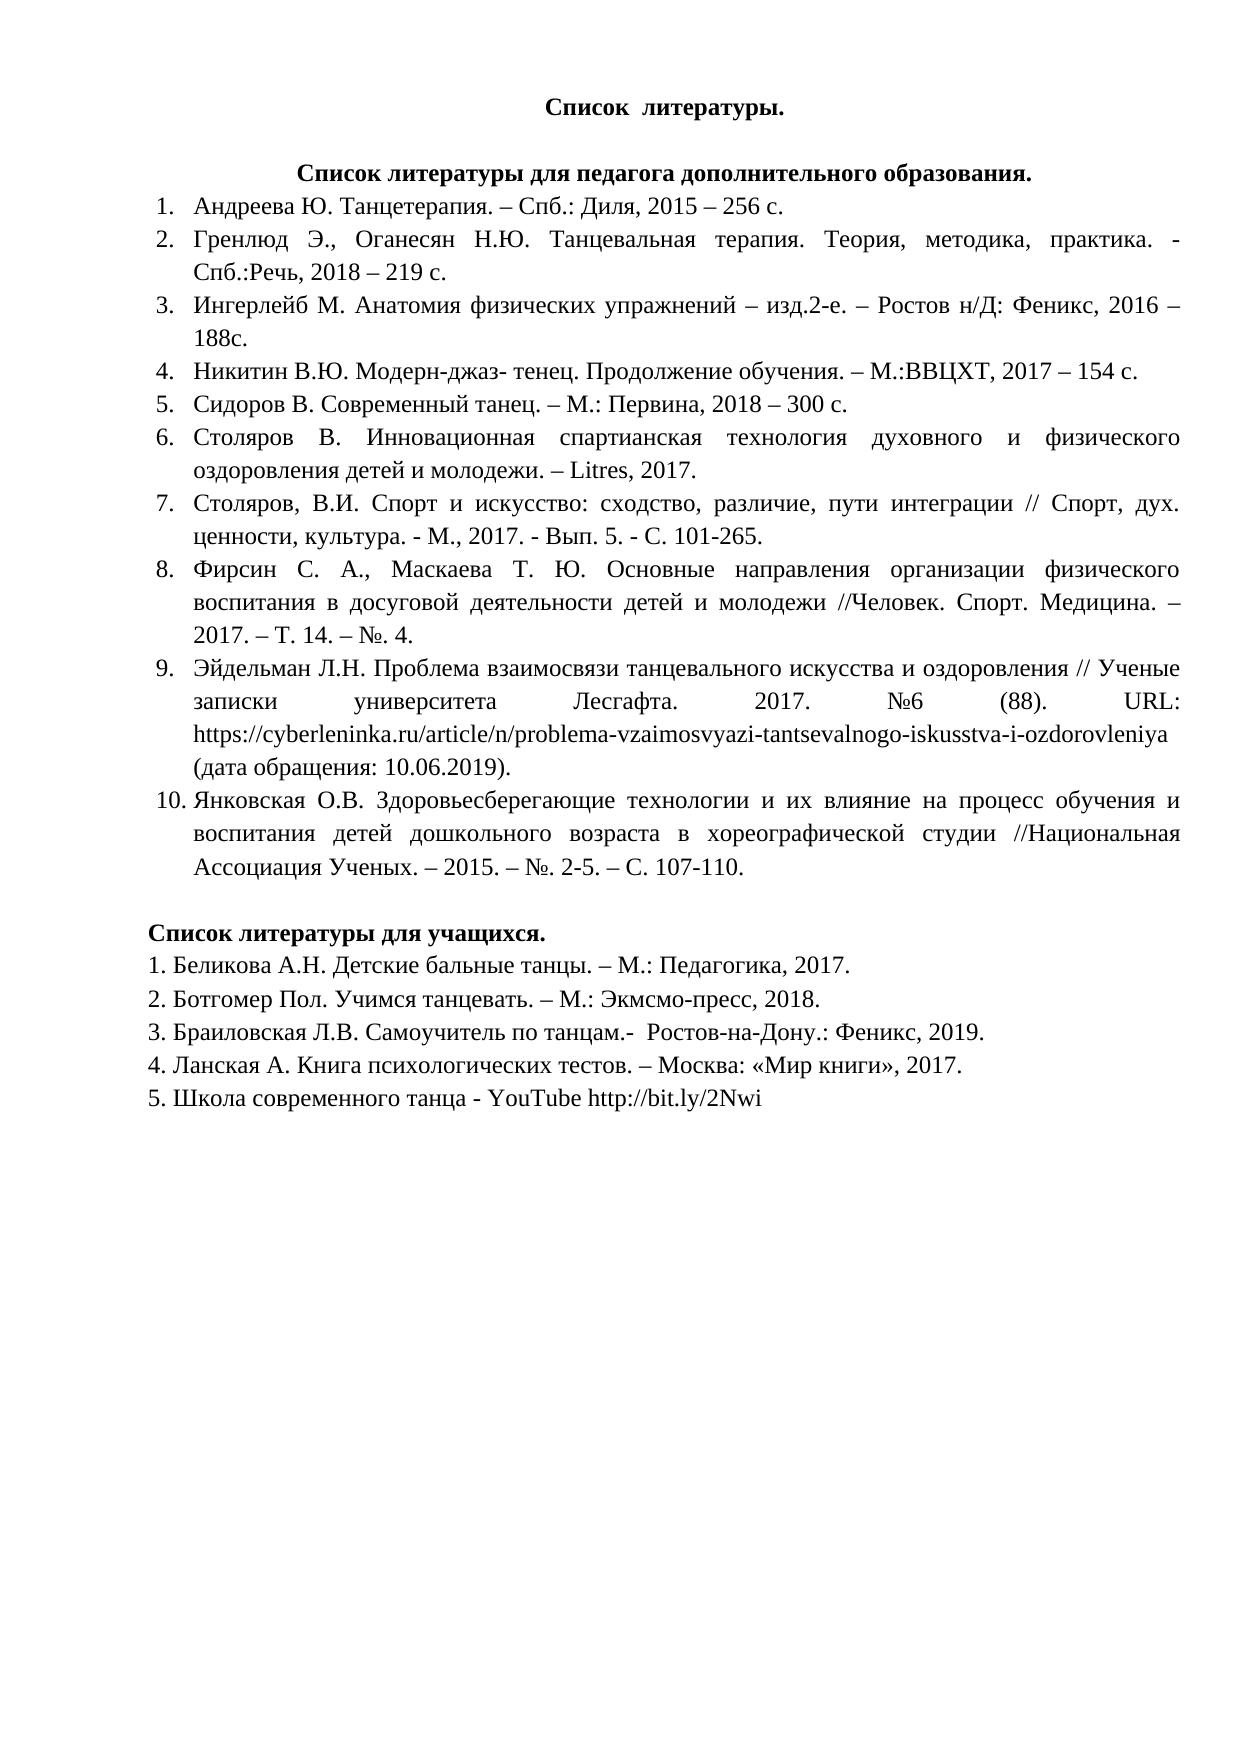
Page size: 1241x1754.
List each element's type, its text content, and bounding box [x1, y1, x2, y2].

list Фирсин С. А., Маскаева Т. Ю. Основные направления организации физического воспитания в досуговой деятельности детей и молодежи //Человек. Спорт. Медицина. – 2017. – Т. 14. – №. 4. [156, 554, 1181, 649]
text 4. Ланская А. Книга психологических тестов. – Москва: «Мир книги», 2017. [118, 1050, 1181, 1078]
list Ингерлейб М. Анатомия физических упражнений – изд.2-е. – Ростов н/Д: Феникс, 2016 – 188с. [156, 290, 1181, 352]
text Список литературы для педагога дополнительного образования. [118, 158, 1181, 187]
list Сидоров В. Современный танец. – М.: Первина, 2018 – 300 с. [156, 389, 1181, 418]
list Гренлюд Э., Оганесян Н.Ю. Танцевальная терапия. Теория, методика, практика. - Спб.:Речь, 2018 – 219 с. [156, 224, 1181, 286]
text 5. Школа современного танца - YouTube http://bit.ly/2Nwi [118, 1083, 1181, 1111]
text Список литературы. [118, 92, 1181, 121]
text 1. Беликова А.Н. Детские бальные танцы. – М.: Педагогика, 2017. [118, 951, 1181, 979]
list Столяров, В.И. Спорт и искусство: сходство, различие, пути интеграции // Спорт, дух. ценности, культура. - М., 2017. - Вып. 5. - С. 101-265. [156, 488, 1181, 550]
list Эйдельман Л.Н. Проблема взаимосвязи танцевального искусства и оздоровления // Ученые записки университета Лесгафта. 2017. №6 (88). URL: https://cyberleninka.ru/article/n/problema-vzaimosvyazi-tantsevalnogo-iskusstva-i-ozdorovleniya (дата обращения: 10.06.2019). [156, 653, 1181, 781]
text 2. Ботгомер Пол. Учимся танцевать. – М.: Экмсмо-пресс, 2018. [118, 984, 1181, 1012]
list Янковская О.В. Здоровьесберегающие технологии и их влияние на процесс обучения и воспитания детей дошкольного возраста в хореографической студии //Национальная Ассоциация Ученых. – 2015. – №. 2-5. – С. 107-110. [156, 786, 1181, 880]
list Столяров В. Инновационная спартианская технология духовного и физического оздоровления детей и молодежи. – Litres, 2017. [156, 422, 1181, 484]
list Андреева Ю. Танцетерапия. – Спб.: Диля, 2015 – 256 с. [156, 191, 1181, 220]
text 3. Браиловская Л.В. Самоучитель по танцам.- Ростов-на-Дону.: Феникс, 2019. [118, 1017, 1181, 1045]
text Список литературы для учащихся. [118, 918, 1181, 946]
list Никитин В.Ю. Модерн-джаз- тенец. Продолжение обучения. – М.:ВВЦХТ, 2017 – 154 с. [156, 356, 1181, 385]
